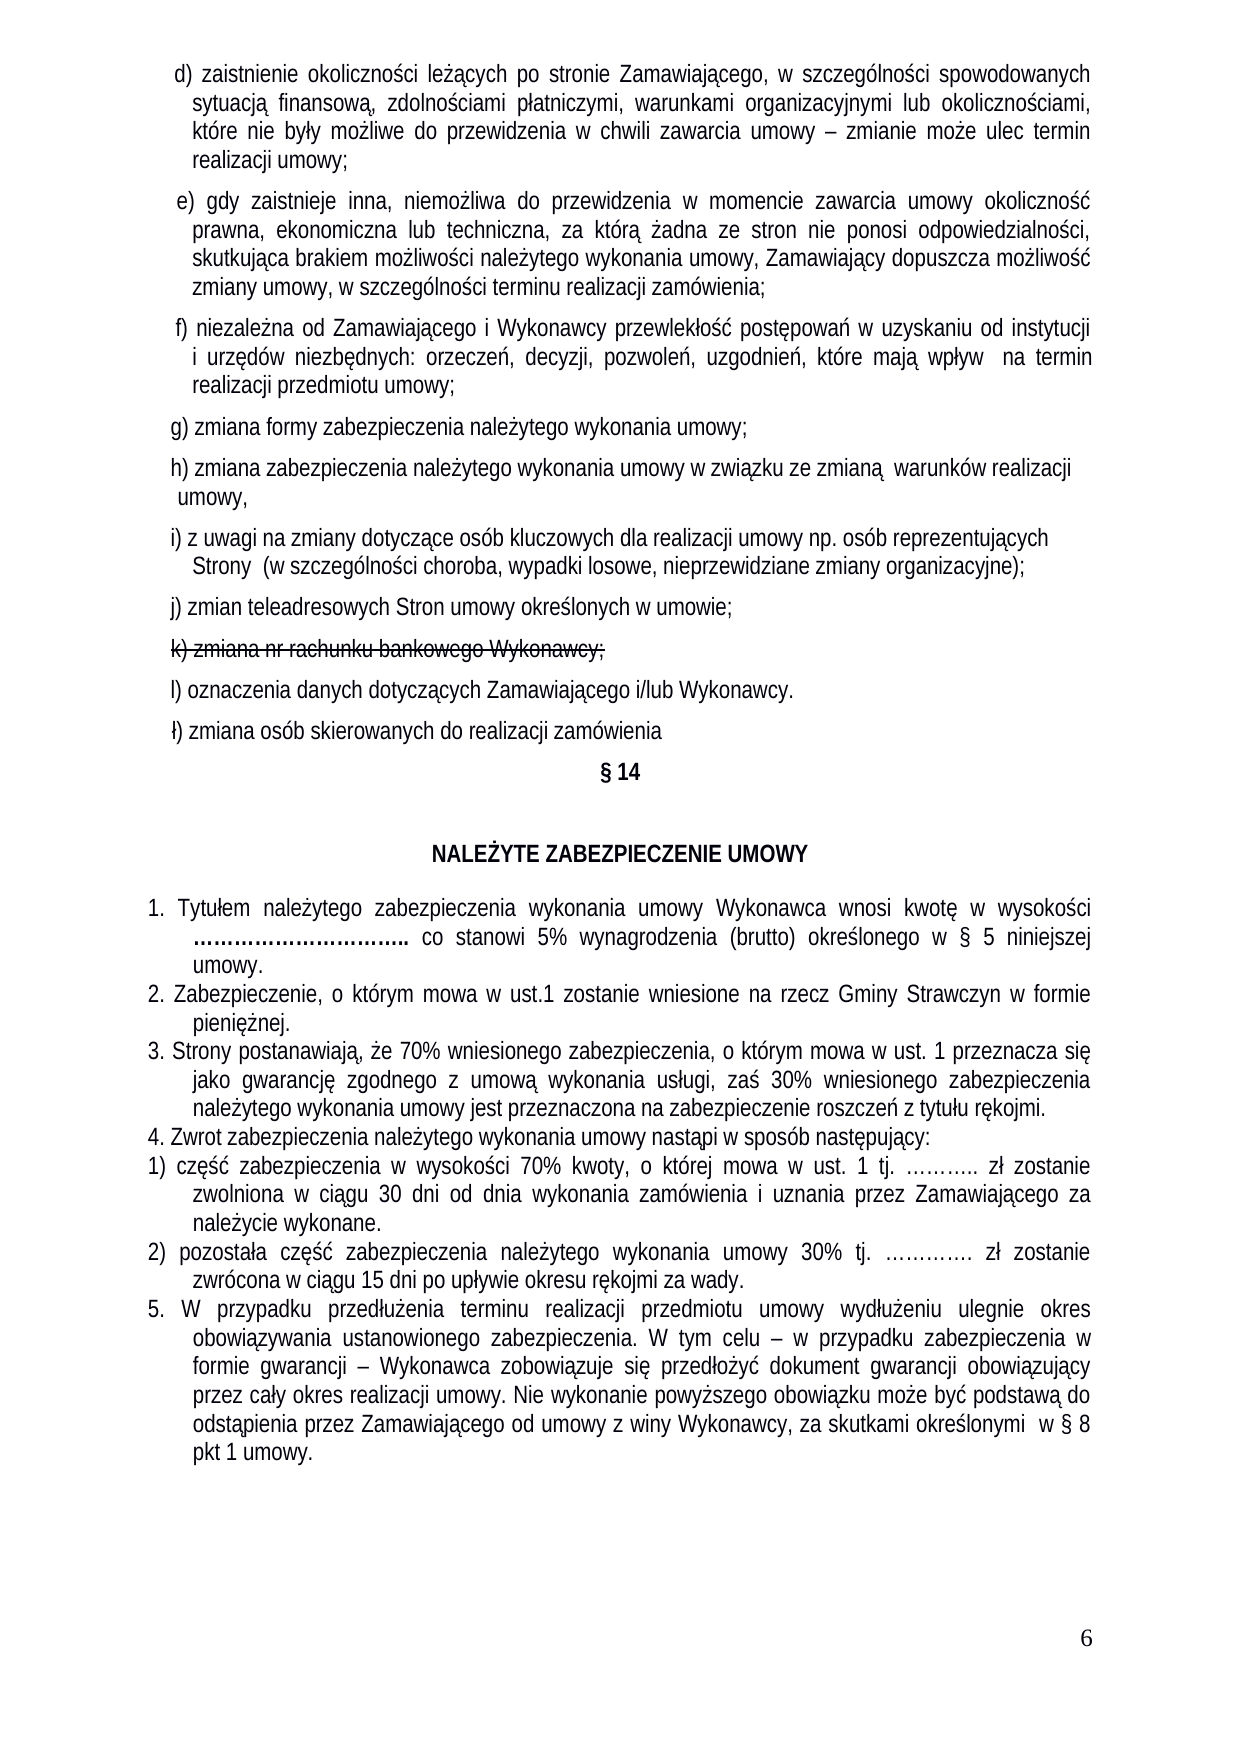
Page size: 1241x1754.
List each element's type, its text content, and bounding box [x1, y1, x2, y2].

text l) oznaczenia danych dotyczących Zamawiającego i/lub Wykonawcy. [148, 675, 1093, 703]
list 5. W przypadku przedłużenia terminu realizacji przedmiotu umowy wydłużeniu ulegnie okres obowiązywania ustanowionego zabezpieczenia. W tym celu – w przypadku zabezpieczenia w formie gwarancji – Wykonawca zobowiązuje się przedłożyć dokument gwarancji obowiązujący przez cały okres realizacji umowy. Nie wykonanie powyższego obowiązku może być podstawą do odstąpienia przez Zamawiającego od umowy z winy Wykonawcy, za skutkami określonymi w § 8 pkt 1 umowy. [148, 1294, 1093, 1466]
text d) zaistnienie okoliczności leżących po stronie Zamawiającego, w szczególności spowodowanych sytuacją finansową, zdolnościami płatniczymi, warunkami organizacyjnymi lub okolicznościami, które nie były możliwe do przewidzenia w chwili zawarcia umowy – zmianie może ulec termin realizacji umowy; [148, 59, 1093, 174]
text ł) zmiana osób skierowanych do realizacji zamówienia [148, 716, 1093, 744]
text k) zmiana nr rachunku bankowego Wykonawcy; [148, 633, 1093, 662]
text h) zmiana zabezpieczenia należytego wykonania umowy w związku ze zmianą warunków realizacji umowy, [148, 453, 1093, 510]
text f) niezależna od Zamawiającego i Wykonawcy przewlekłość postępowań w uzyskaniu od instytucji i urzędów niezbędnych: orzeczeń, decyzji, pozwoleń, uzgodnień, które mają wpływ na termin realizacji przedmiotu umowy; [133, 313, 1093, 399]
list 4. Zwrot zabezpieczenia należytego wykonania umowy nastąpi w sposób następujący: [148, 1122, 1093, 1151]
list 1) część zabezpieczenia w wysokości 70% kwoty, o której mowa w ust. 1 tj. ……….. zł zostanie zwolniona w ciągu 30 dni od dnia wykonania zamówienia i uznania przez Zamawiającego za należycie wykonane. [148, 1151, 1093, 1237]
text NALEŻYTE ZABEZPIECZENIE UMOWY [148, 839, 1093, 868]
list 3. Strony postanawiają, że 70% wniesionego zabezpieczenia, o którym mowa w ust. 1 przeznacza się jako gwarancję zgodnego z umową wykonania usługi, zaś 30% wniesionego zabezpieczenia należytego wykonania umowy jest przeznaczona na zabezpieczenie roszczeń z tytułu rękojmi. [148, 1036, 1093, 1122]
list 1. Tytułem należytego zabezpieczenia wykonania umowy Wykonawca wnosi kwotę w wysokości ………………………….. co stanowi 5% wynagrodzenia (brutto) określonego w § 5 niniejszej umowy. [148, 893, 1093, 979]
list 2. Zabezpieczenie, o którym mowa w ust.1 zostanie wniesione na rzecz Gminy Strawczyn w formie pieniężnej. [148, 979, 1093, 1036]
list 2) pozostała część zabezpieczenia należytego wykonania umowy 30% tj. …………. zł zostanie zwrócona w ciągu 15 dni po upływie okresu rękojmi za wady. [148, 1237, 1093, 1294]
subtitle § 14 [148, 757, 1093, 786]
text g) zmiana formy zabezpieczenia należytego wykonania umowy; [148, 412, 1093, 440]
text i) z uwagi na zmiany dotyczące osób kluczowych dla realizacji umowy np. osób reprezentujących Strony (w szczególności choroba, wypadki losowe, nieprzewidziane zmiany organizacyjne); [148, 523, 1093, 580]
text j) zmian teleadresowych Stron umowy określonych w umowie; [148, 592, 1093, 621]
text e) gdy zaistnieje inna, niemożliwa do przewidzenia w momencie zawarcia umowy okoliczność prawna, ekonomiczna lub techniczna, za którą żadna ze stron nie ponosi odpowiedzialności, skutkująca brakiem możliwości należytego wykonania umowy, Zamawiający dopuszcza możliwość zmiany umowy, w szczególności terminu realizacji zamówienia; [148, 186, 1093, 301]
